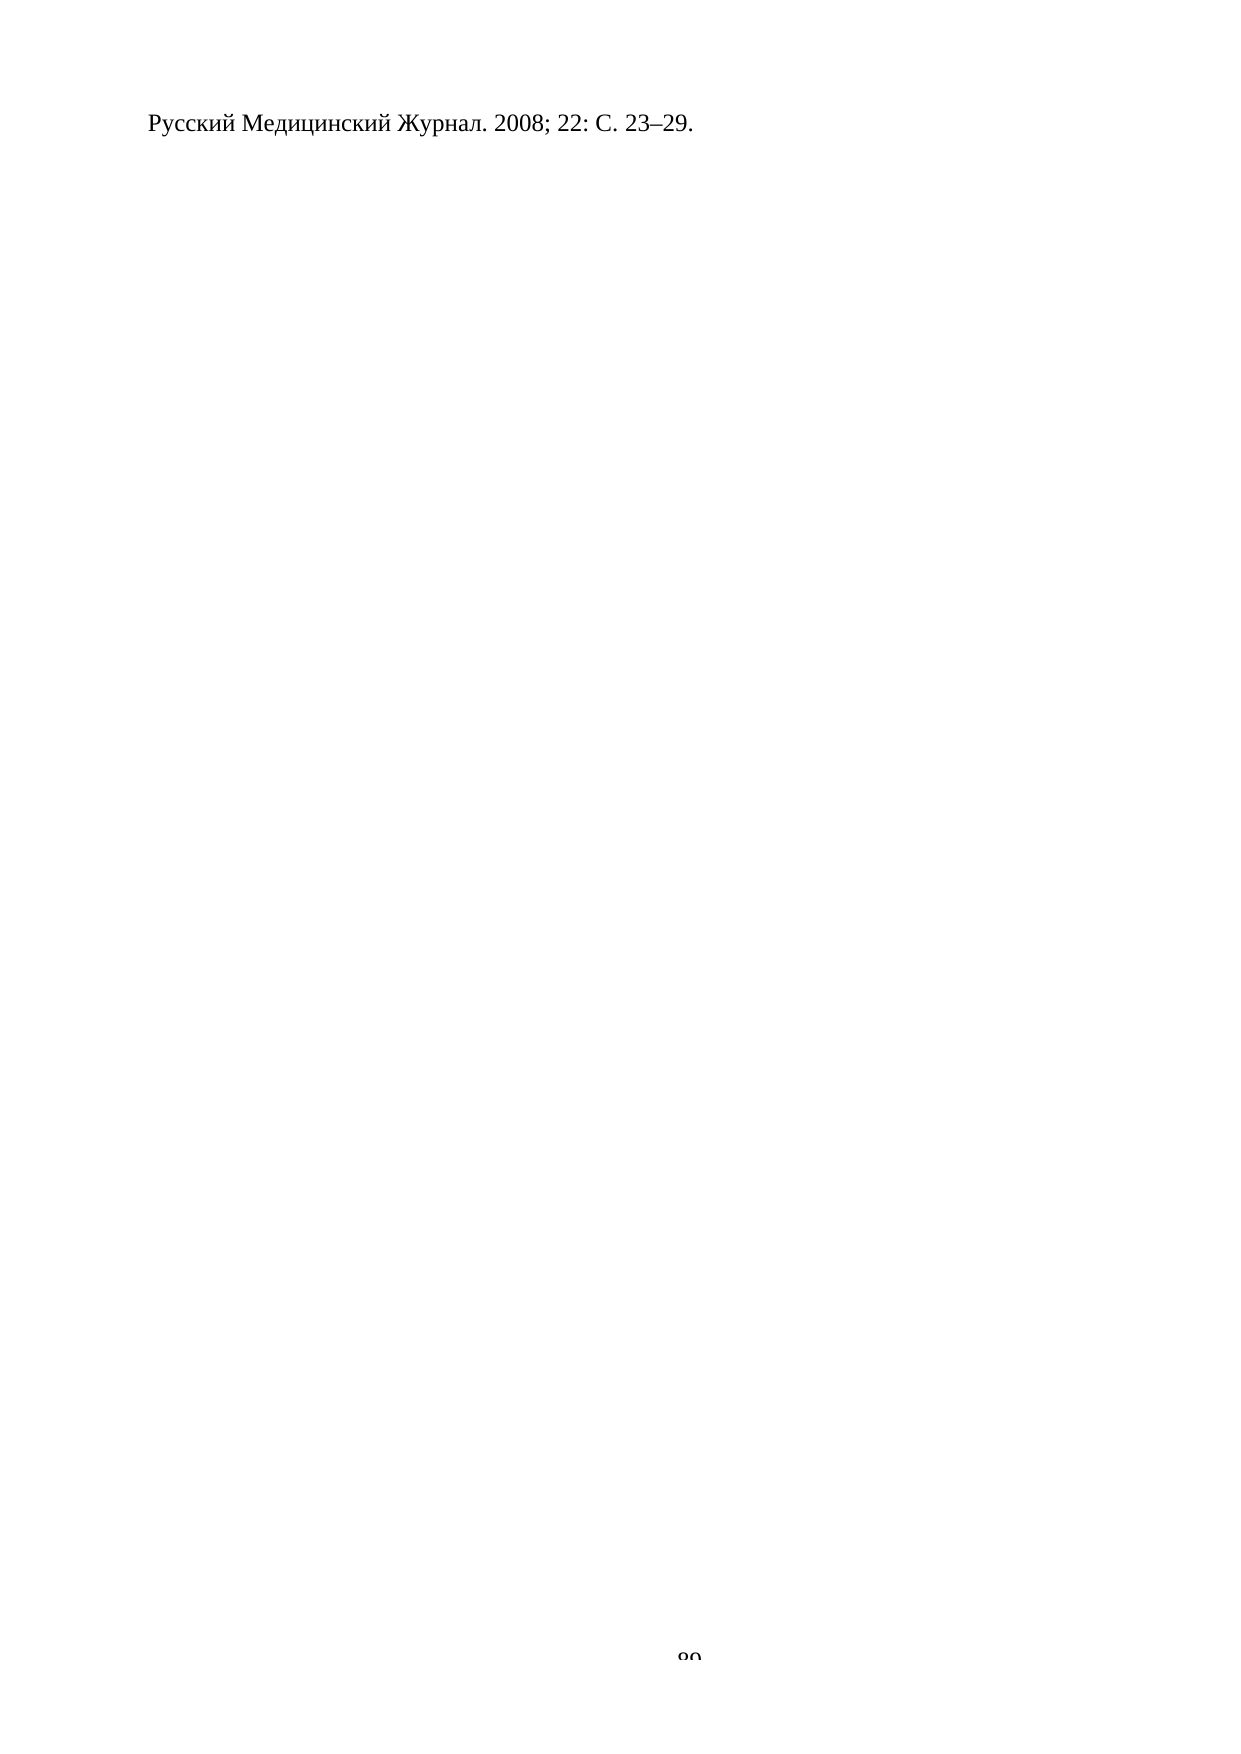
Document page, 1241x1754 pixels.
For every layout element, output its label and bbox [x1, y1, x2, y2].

list [148, 108, 1152, 137]
